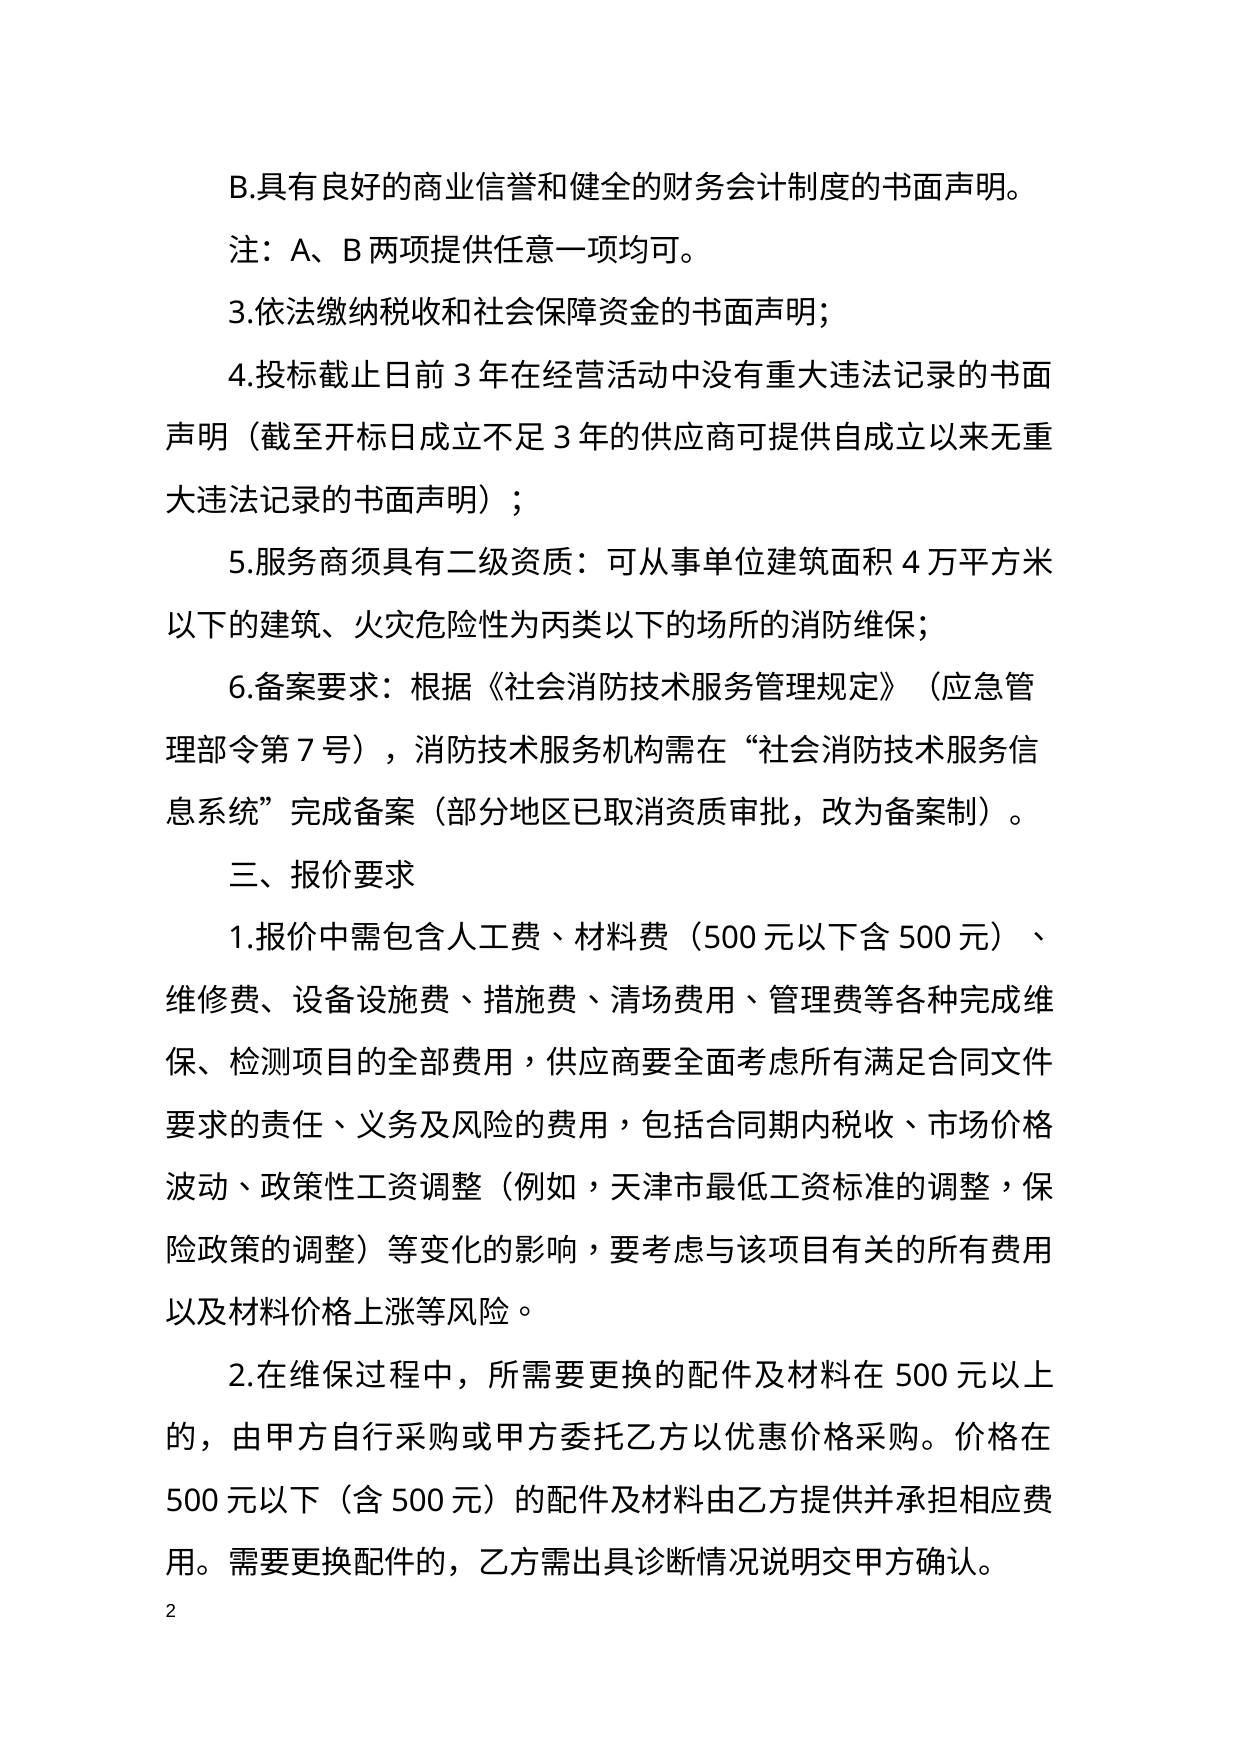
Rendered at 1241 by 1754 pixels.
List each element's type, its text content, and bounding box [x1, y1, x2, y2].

text 1.报价中需包含人工费、材料费（500元以下含500元）、维修费、设备设施费、措施费、清场费用、管理费等各种完成维保、检测项目的全部费用，供应商要全面考虑所有满足合同文件要求的责任、义务及风险的费用，包括合同期内税收、市场价格波动、政策性工资调整（例如，天津市最低工资标准的调整，保险政策的调整）等变化的影响，要考虑与该项目有关的所有费用以及材料价格上涨等风险。 [165, 899, 1054, 1336]
subtitle 6.备案要求：根据《社会消防技术服务管理规定》（应急管理部令第7号），消防技术服务机构需在“社会消防技术服务信息系统”完成备案（部分地区已取消资质审批，改为备案制）。 [165, 649, 1054, 836]
text 4.投标截止日前3年在经营活动中没有重大违法记录的书面声明（截至开标日成立不足3年的供应商可提供自成立以来无重大违法记录的书面声明）； [165, 336, 1054, 524]
text 3.依法缴纳税收和社会保障资金的书面声明； [165, 274, 1054, 336]
text B.具有良好的商业信誉和健全的财务会计制度的书面声明。 [165, 149, 1054, 211]
text 2.在维保过程中，所需要更换的配件及材料在500元以上的，由甲方自行采购或甲方委托乙方以优惠价格采购。价格在500元以下（含500元）的配件及材料由乙方提供并承担相应费用。需要更换配件的，乙方需出具诊断情况说明交甲方确认。 [165, 1336, 1054, 1586]
text 5.服务商须具有二级资质：可从事单位建筑面积4万平方米以下的建筑、火灾危险性为丙类以下的场所的消防维保； [165, 524, 1054, 649]
text 三、报价要求 [165, 836, 1054, 899]
text 注：A、B两项提供任意一项均可。 [165, 211, 1054, 274]
